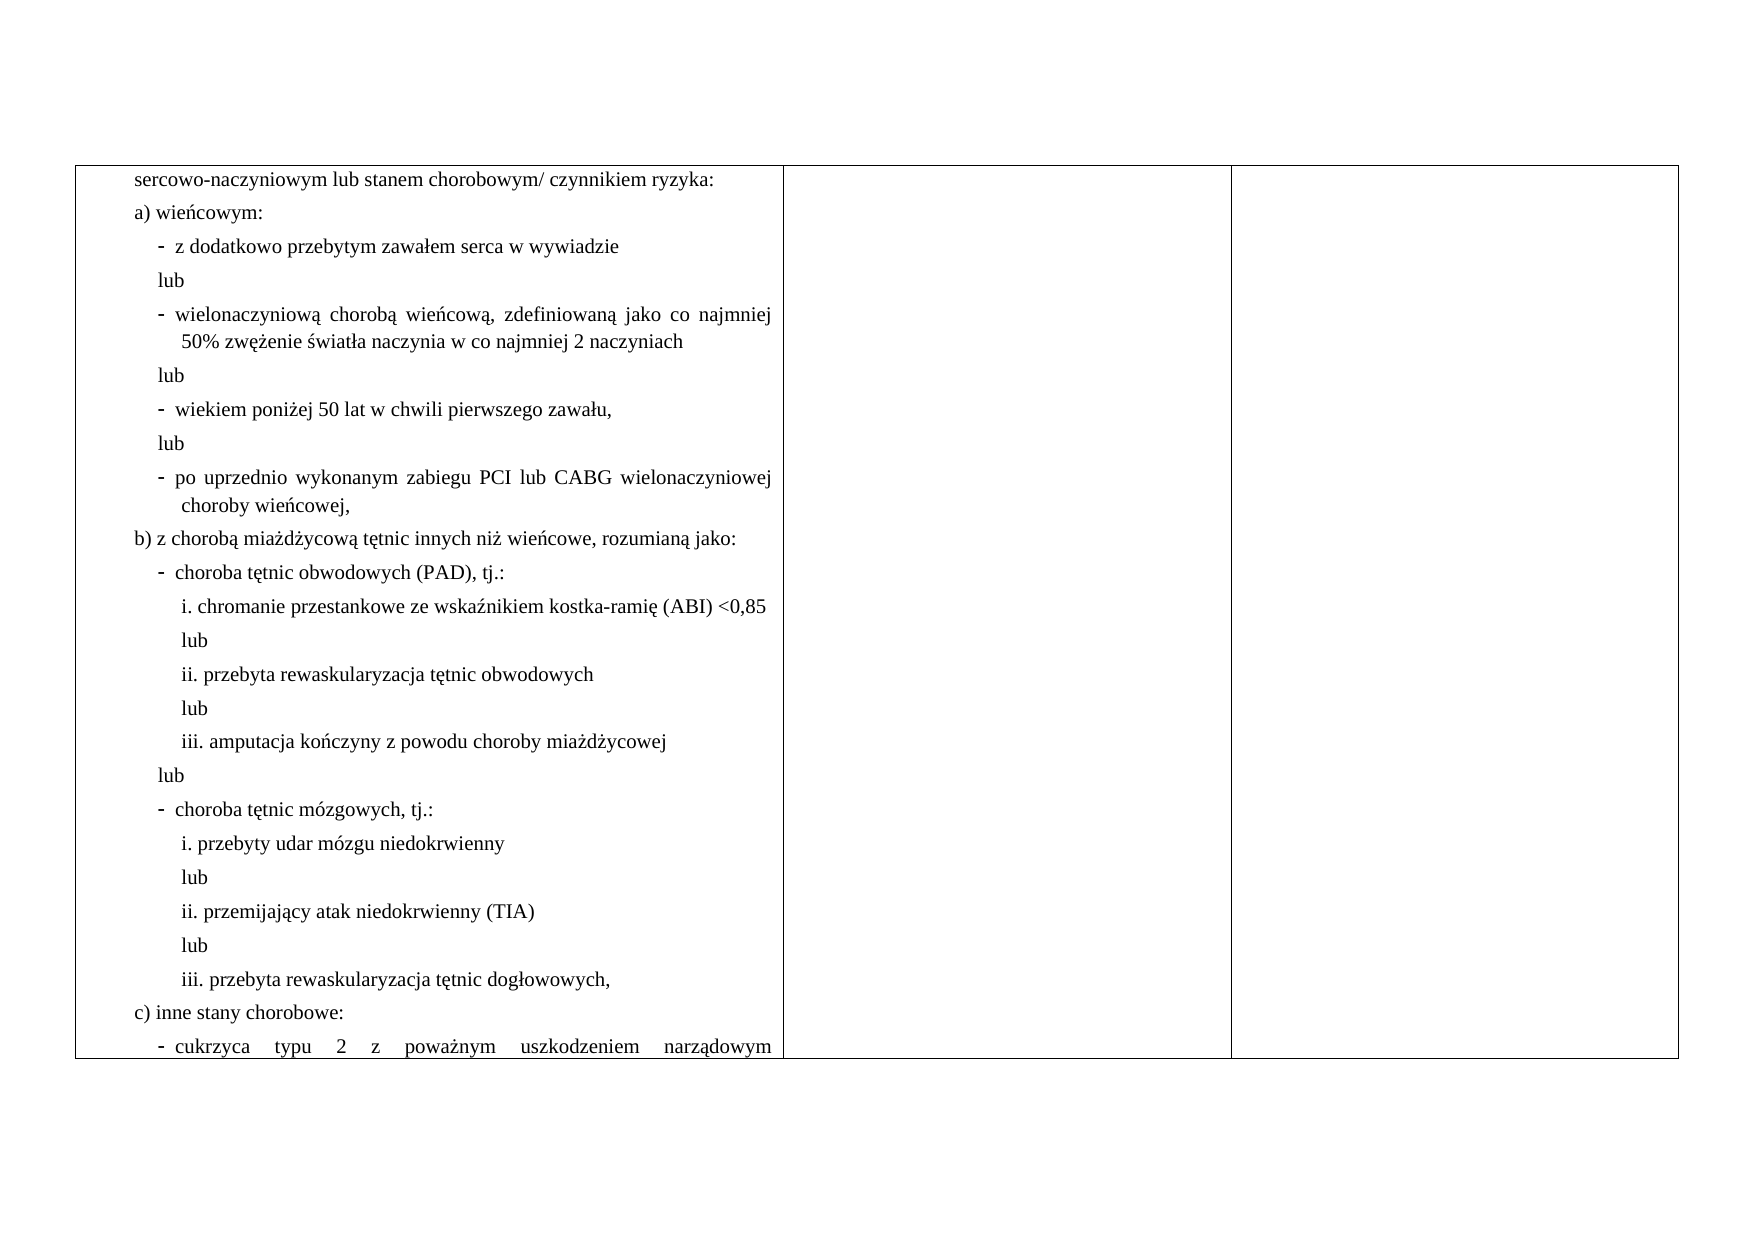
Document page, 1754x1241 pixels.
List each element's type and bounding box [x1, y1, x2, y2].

table_cell [784, 166, 1231, 1058]
table_cell [76, 166, 783, 1058]
table_cell [1232, 166, 1678, 1058]
